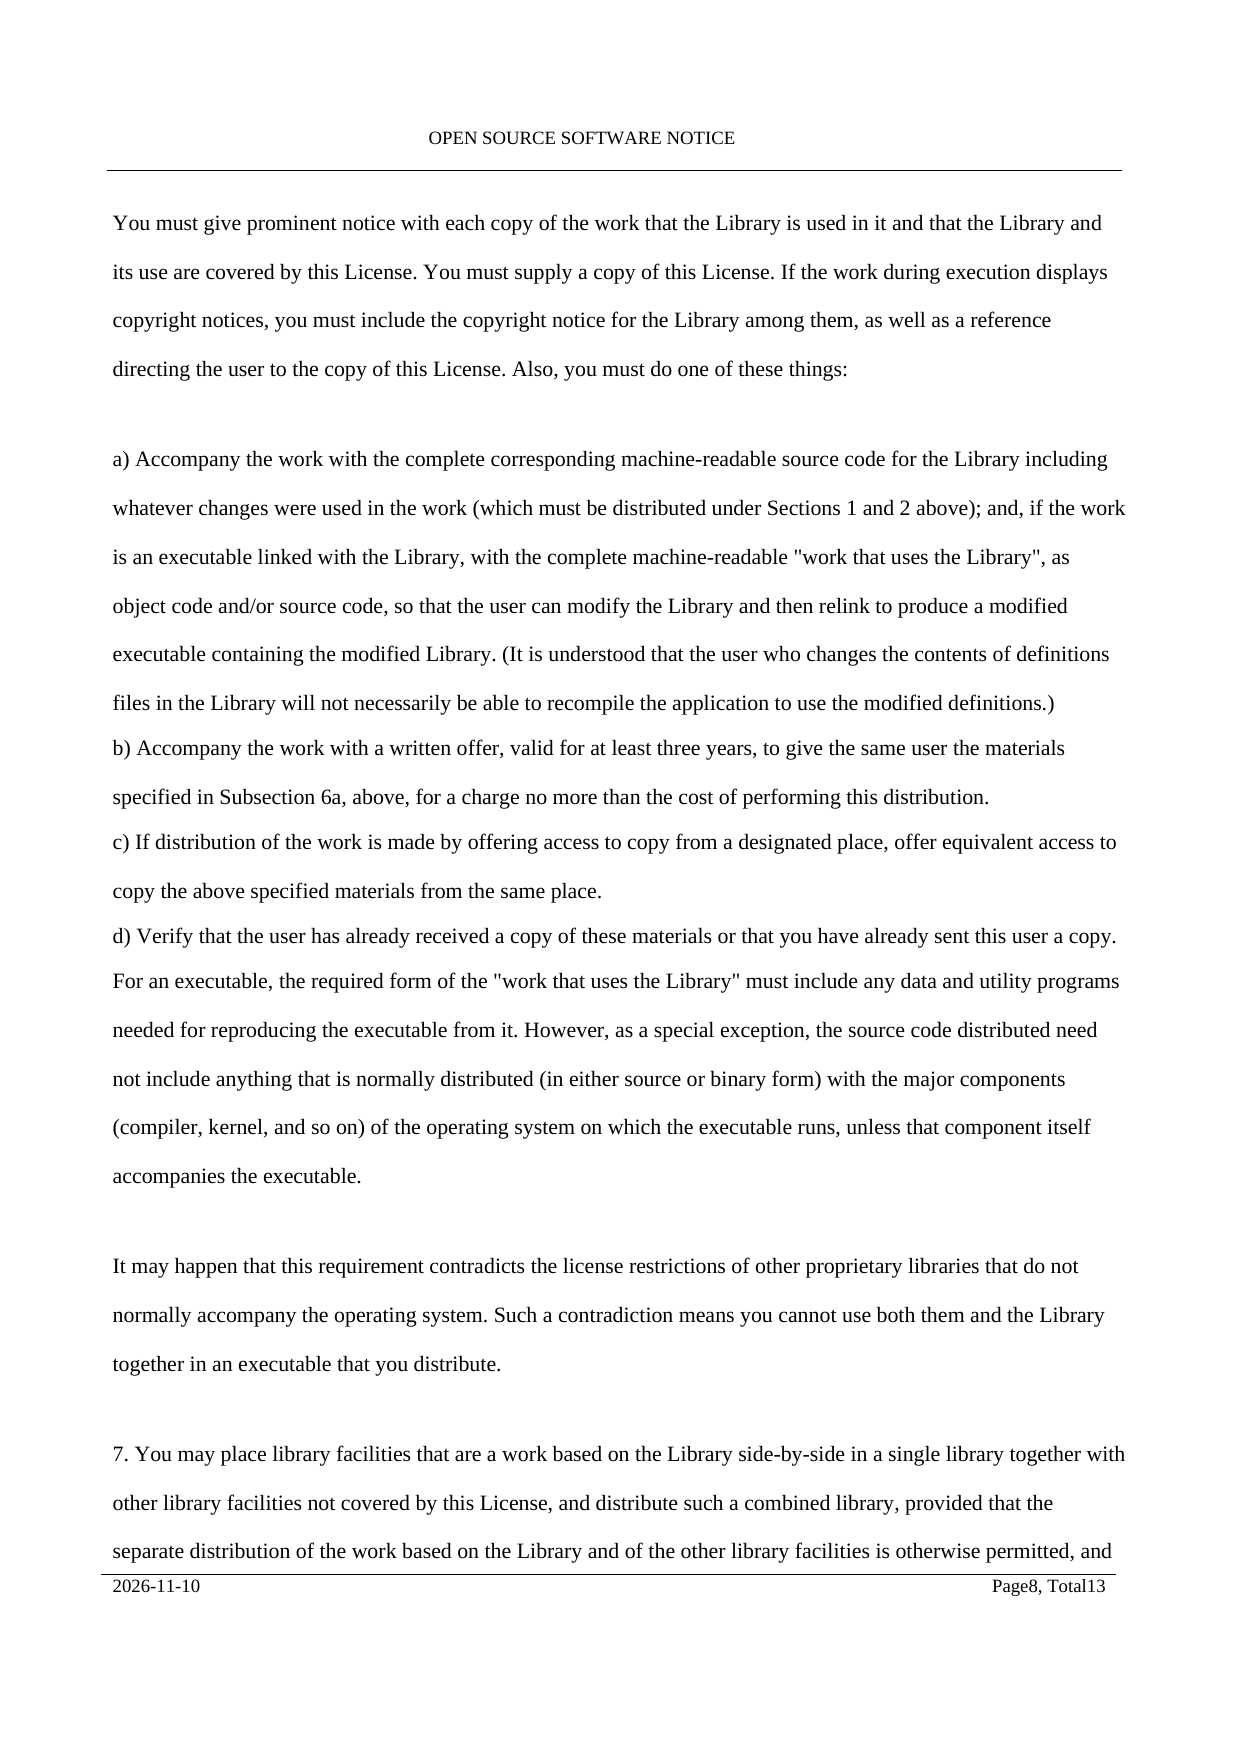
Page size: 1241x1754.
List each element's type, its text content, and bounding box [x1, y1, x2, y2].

text For an executable, the required form of the "work that uses the Library" must include any data and utility programs needed for reproducing the executable from it. However, as a special exception, the source code distributed need not include anything that is normally distributed (in either source or binary form) with the major components (compiler, kernel, and so on) of the operating system on which the executable runs, unless that component itself accompanies the executable. [112, 964, 1128, 1192]
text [112, 1437, 1128, 1567]
text It may happen that this requirement contradicts the license restrictions of other proprietary libraries that do not normally accompany the operating system. Such a contradiction means you cannot use both them and the Library together in an executable that you distribute. [112, 1250, 1128, 1380]
text a) Accompany the work with the complete corresponding machine-readable source code for the Library including whatever changes were used in the work (which must be distributed under Sections 1 and 2 above); and, if the work is an executable linked with the Library, with the complete machine-readable "work that uses the Library", as object code and/or source code, so that the user can modify the Library and then relink to produce a modified executable containing the modified Library. (It is understood that the user who changes the contents of definitions files in the Library will not necessarily be able to recompile the application to use the modified definitions.) [112, 443, 1128, 719]
text You must give prominent notice with each copy of the work that the Library is used in it and that the Library and its use are covered by this License. You must supply a copy of this License. If the work during execution displays copyright notices, you must include the copyright notice for the Library among them, as well as a reference directing the user to the copy of this License. Also, you must do one of these things: [112, 206, 1128, 385]
text c) If distribution of the work is made by offering access to copy from a designated place, offer equivalent access to copy the above specified materials from the same place. [112, 826, 1128, 907]
text b) Accompany the work with a written offer, valid for at least three years, to give the same user the materials specified in Subsection 6a, above, for a charge no more than the cost of performing this distribution. [112, 732, 1128, 813]
text d) Verify that the user has already received a copy of these materials or that you have already sent this user a copy. [112, 919, 1128, 952]
